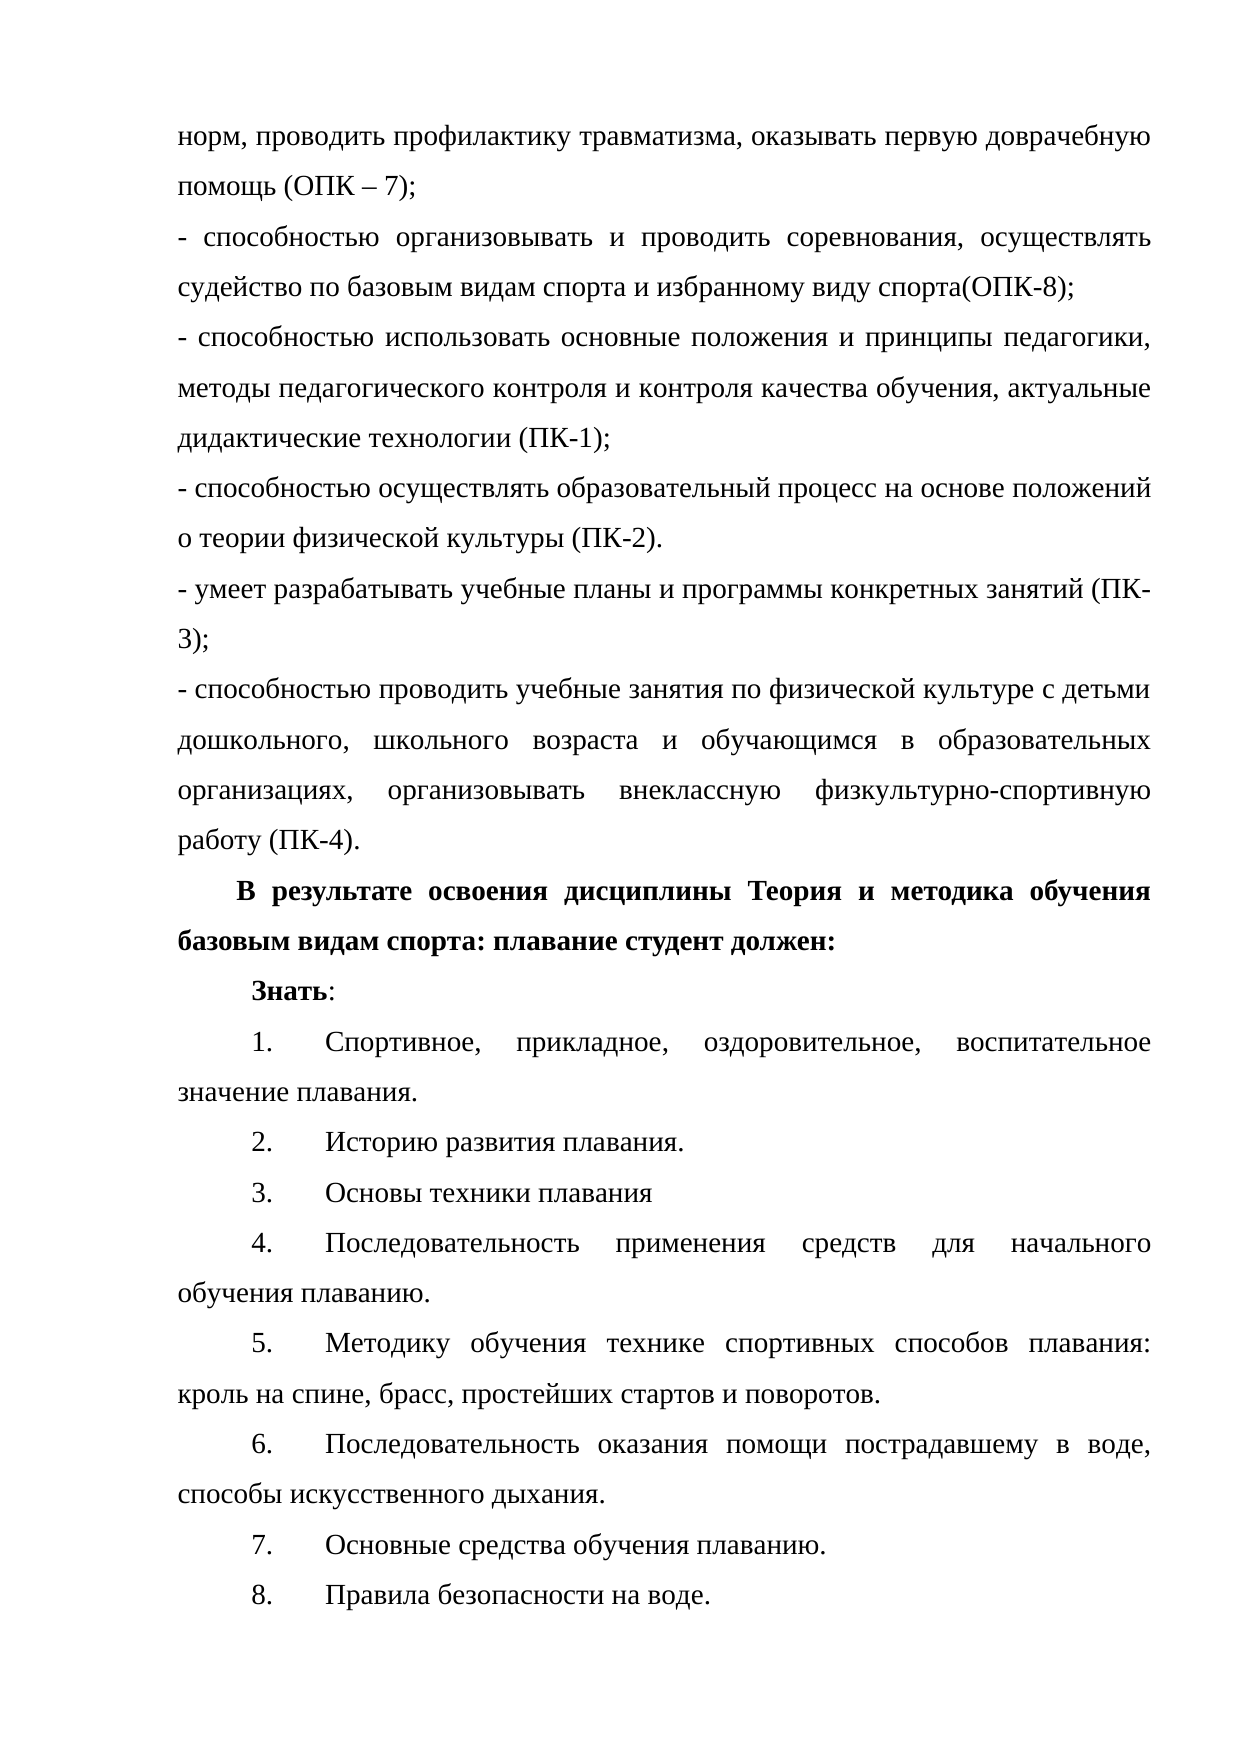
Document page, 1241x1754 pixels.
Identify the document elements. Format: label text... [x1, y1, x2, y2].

list В результате освоения дисциплины Теория и методика обучения базовым видам спорта: плавание студент должен: [177, 873, 1152, 957]
list Основы техники плавания [177, 1175, 1152, 1208]
text - умеет разрабатывать учебные планы и программы конкретных занятий (ПК-3); [177, 571, 1152, 655]
list Методику обучения технике спортивных способов плавания: кроль на спине, брасс, простейших стартов и поворотов. [177, 1326, 1152, 1409]
list Основные средства обучения плаванию. [177, 1527, 1152, 1560]
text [177, 118, 1152, 202]
text - способностью осуществлять образовательный процесс на основе положений о теории физической культуры (ПК-2). [177, 470, 1152, 554]
list Правила безопасности на воде. [177, 1577, 1152, 1611]
text - способностью использовать основные положения и принципы педагогики, методы педагогического контроля и контроля качества обучения, актуальные дидактические технологии (ПК-1); [177, 319, 1152, 453]
list Историю развития плавания. [177, 1124, 1152, 1158]
text - способностью организовывать и проводить соревнования, осуществлять судейство по базовым видам спорта и избранному виду спорта(ОПК-8); [177, 219, 1152, 303]
list Последовательность применения средств для начального обучения плаванию. [177, 1225, 1152, 1309]
list Последовательность оказания помощи пострадавшему в воде, способы искусственного дыхания. [177, 1426, 1152, 1510]
text Знать: [177, 973, 1152, 1007]
text - способностью проводить учебные занятия по физической культуре с детьми дошкольного, школьного возраста и обучающимся в образовательных организациях, организовывать внеклассную физкультурно-спортивную работу (ПК-4). [177, 672, 1152, 856]
list Спортивное, прикладное, оздоровительное, воспитательное значение плавания. [177, 1024, 1152, 1108]
